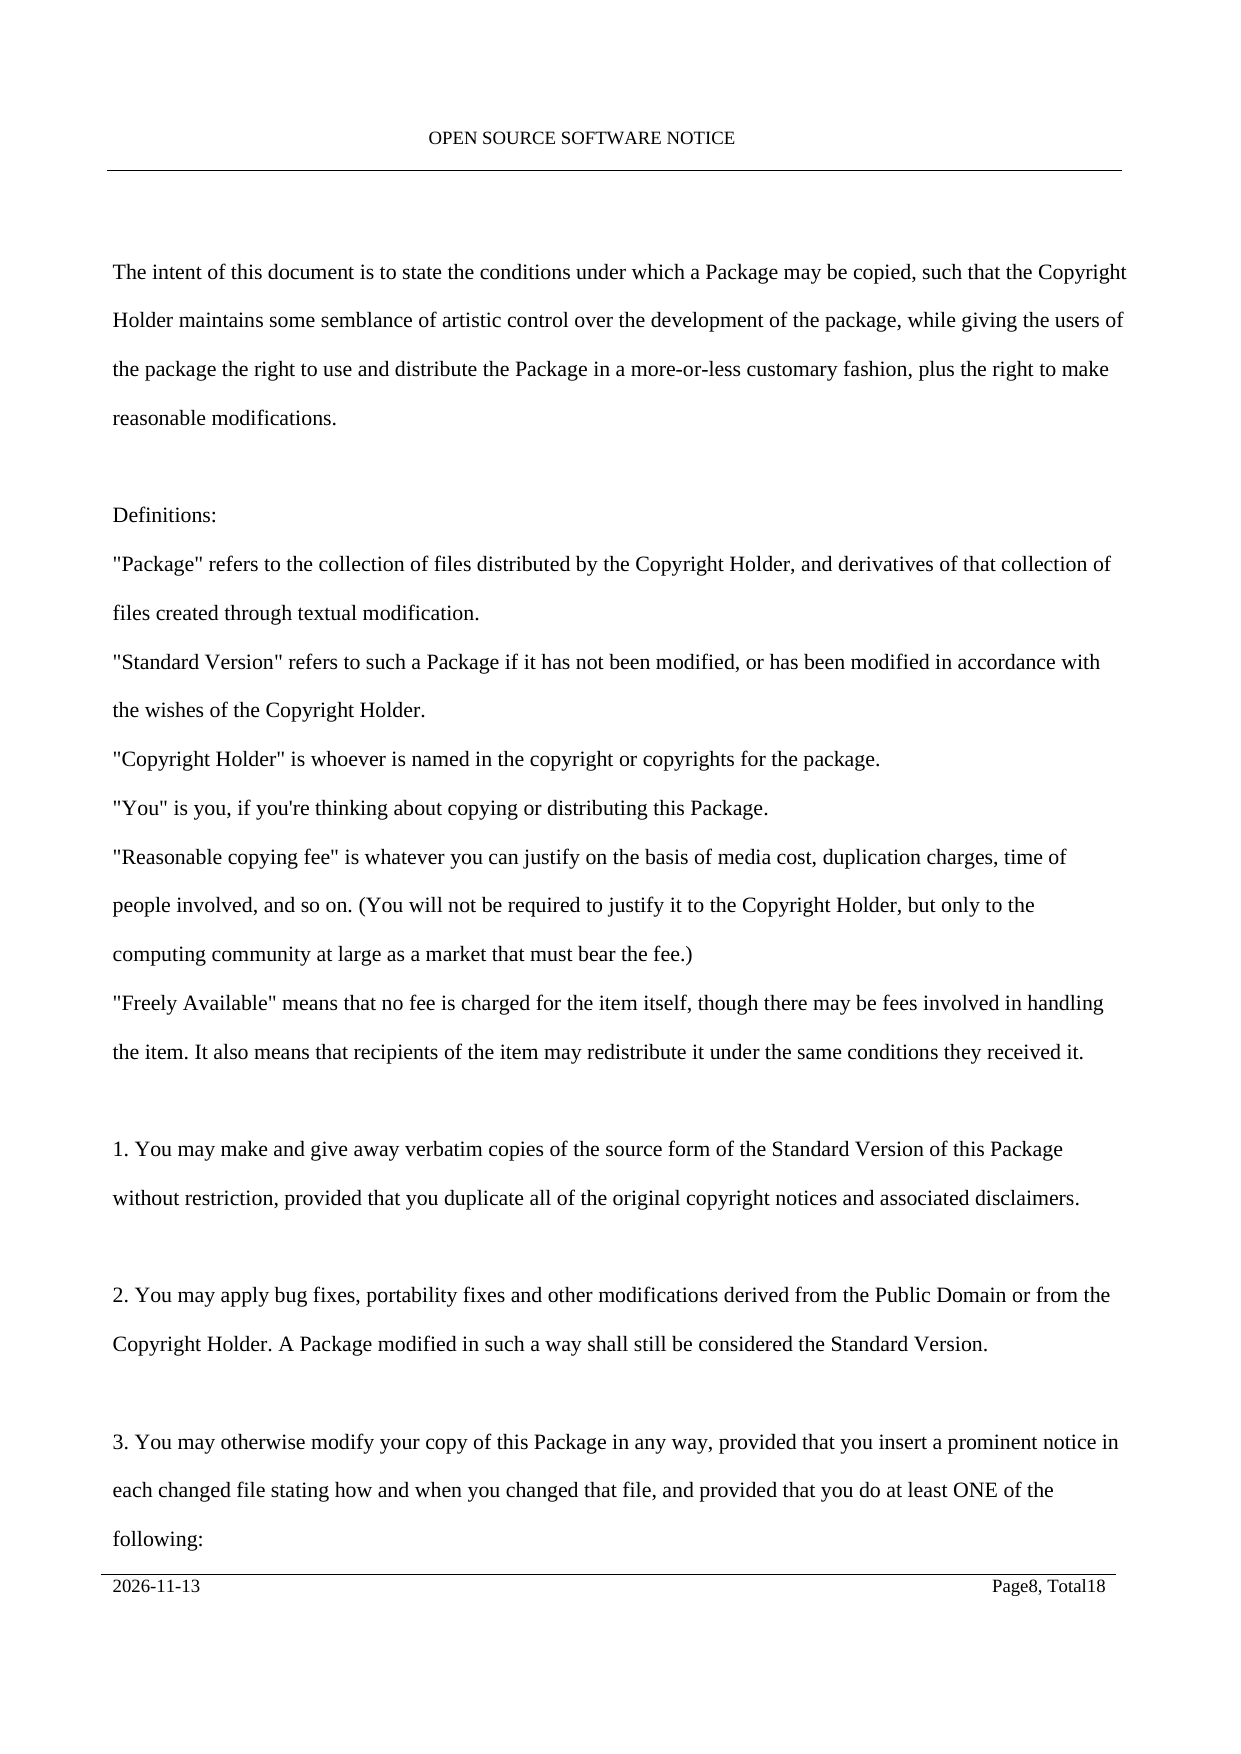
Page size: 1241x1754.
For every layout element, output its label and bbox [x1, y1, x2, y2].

text [112, 206, 1128, 1555]
